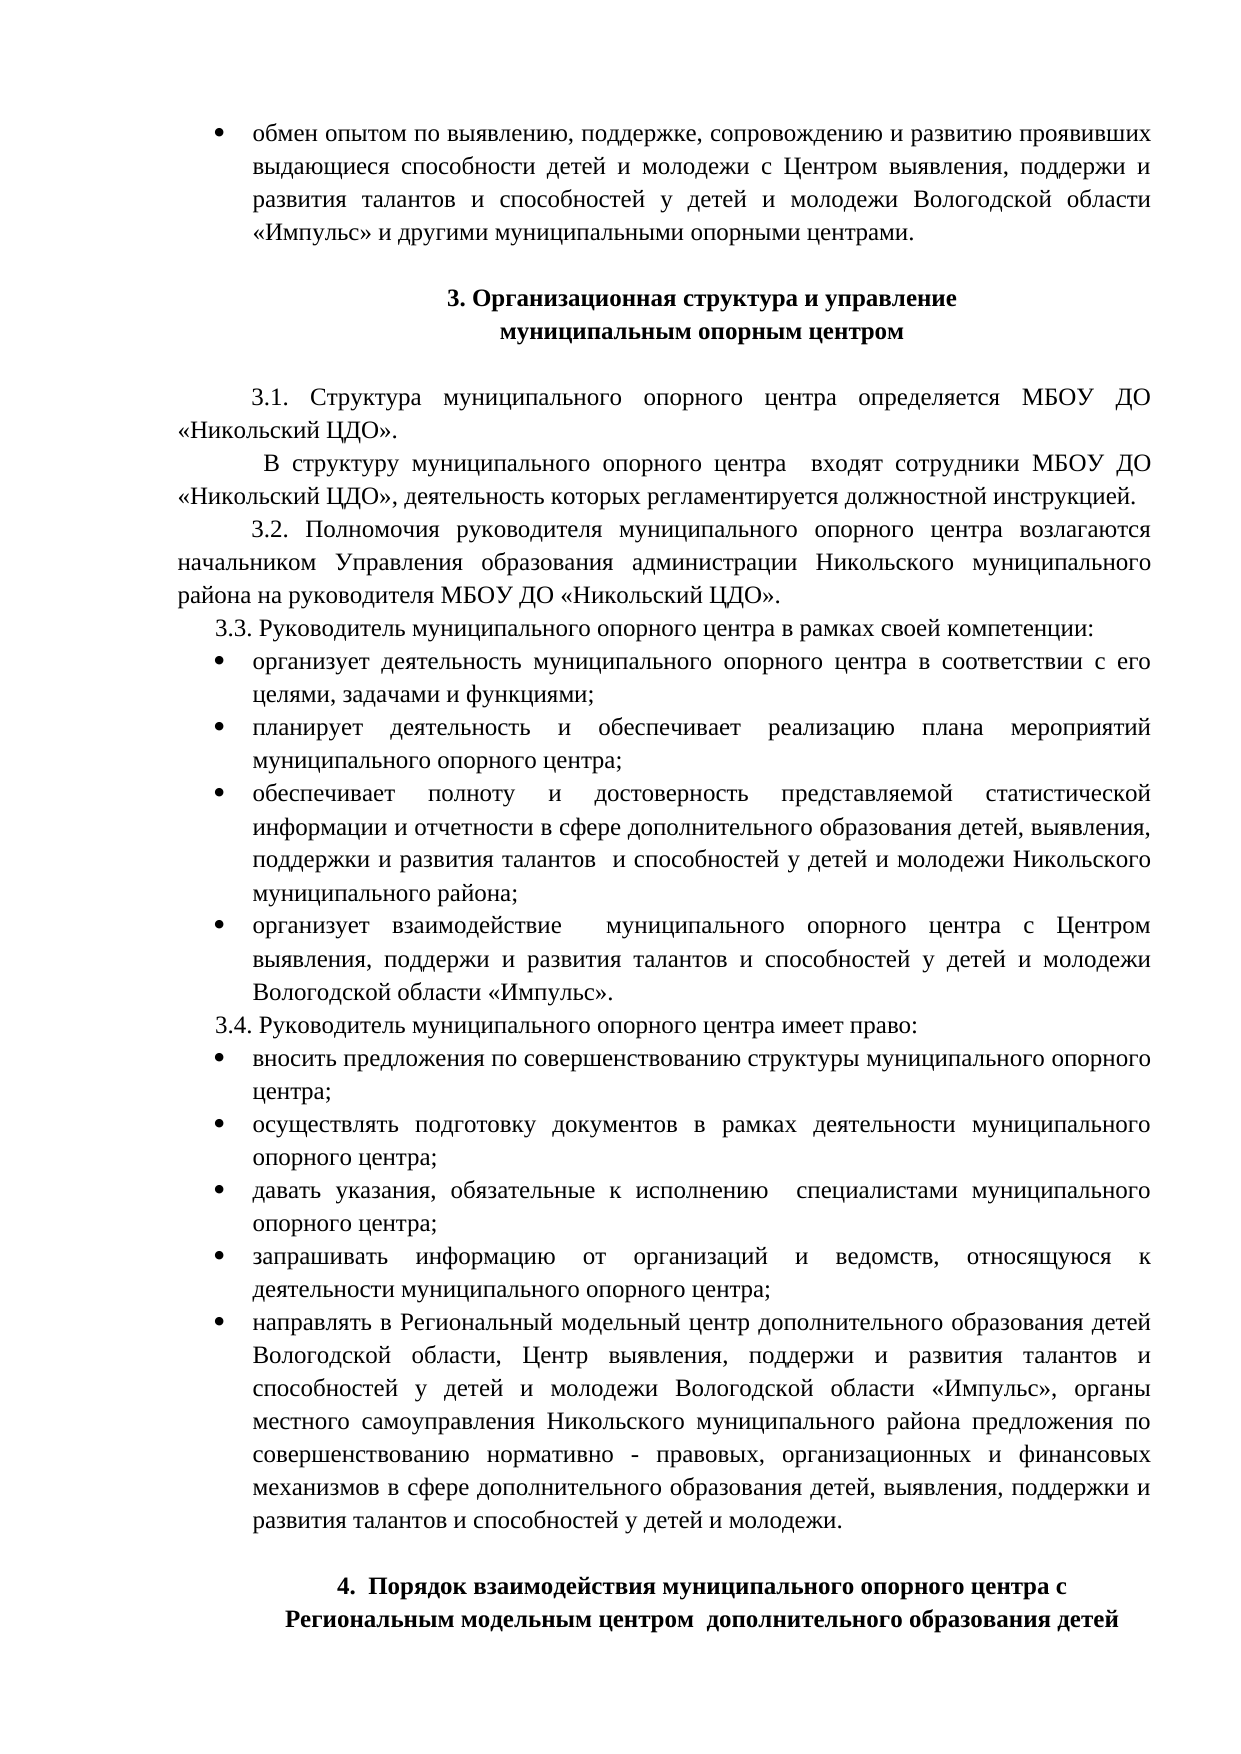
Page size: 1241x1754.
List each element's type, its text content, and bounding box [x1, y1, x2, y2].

list обеспечивает полноту и достоверность представляемой статистической информации и отчетности в сфере дополнительного образования детей, выявления, поддержки и развития талантов и способностей у детей и молодежи Никольского муниципального района; [215, 778, 1152, 906]
list планирует деятельность и обеспечивает реализацию плана мероприятий муниципального опорного центра; [215, 712, 1152, 774]
list запрашивать информацию от организаций и ведомств, относящуюся к деятельности муниципального опорного центра; [215, 1241, 1152, 1303]
text В структуру муниципального опорного центра входят сотрудники МБОУ ДО «Никольский ЦДО», деятельность которых регламентируется должностной инструкцией. [177, 448, 1152, 510]
list направлять в Региональный модельный центр дополнительного образования детей Вологодской области, Центр выявления, поддержи и развития талантов и способностей у детей и молодежи Вологодской области «Импульс», органы местного самоуправления Никольского муниципального района предложения по совершенствованию нормативно - правовых, организационных и финансовых механизмов в сфере дополнительного образования детей, выявления, поддержки и развития талантов и способностей у детей и молодежи. [215, 1307, 1152, 1534]
text 3.1. Структура муниципального опорного центра определяется МБОУ ДО «Никольский ЦДО». [177, 382, 1152, 444]
list 3. Организационная структура и управление [252, 283, 1152, 312]
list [252, 1571, 1152, 1633]
text 3.3. Руководитель муниципального опорного центра в рамках своей компетенции: [177, 613, 1152, 642]
text 3.4. Руководитель муниципального опорного центра имеет право: [177, 1010, 1152, 1038]
list давать указания, обязательные к исполнению специалистами муниципального опорного центра; [215, 1175, 1152, 1237]
list осуществлять подготовку документов в рамках деятельности муниципального опорного центра; [215, 1109, 1152, 1171]
list организует взаимодействие муниципального опорного центра с Центром выявления, поддержи и развития талантов и способностей у детей и молодежи Вологодской области «Импульс». [215, 911, 1152, 1005]
list организует деятельность муниципального опорного центра в соответствии с его целями, задачами и функциями; [215, 646, 1152, 708]
text 3.2. Полномочия руководителя муниципального опорного центра возлагаются начальником Управления образования администрации Никольского муниципального района на руководителя МБОУ ДО «Никольский ЦДО». [177, 514, 1152, 609]
list вносить предложения по совершенствованию структуры муниципального опорного центра; [215, 1043, 1152, 1104]
list муниципальным опорным центром [252, 316, 1152, 345]
list обмен опытом по выявлению, поддержке, сопровождению и развитию проявивших выдающиеся способности детей и молодежи с Центром выявления, поддержи и развития талантов и способностей у детей и молодежи Вологодской области «Импульс» и другими муниципальными опорными центрами. [215, 118, 1152, 246]
